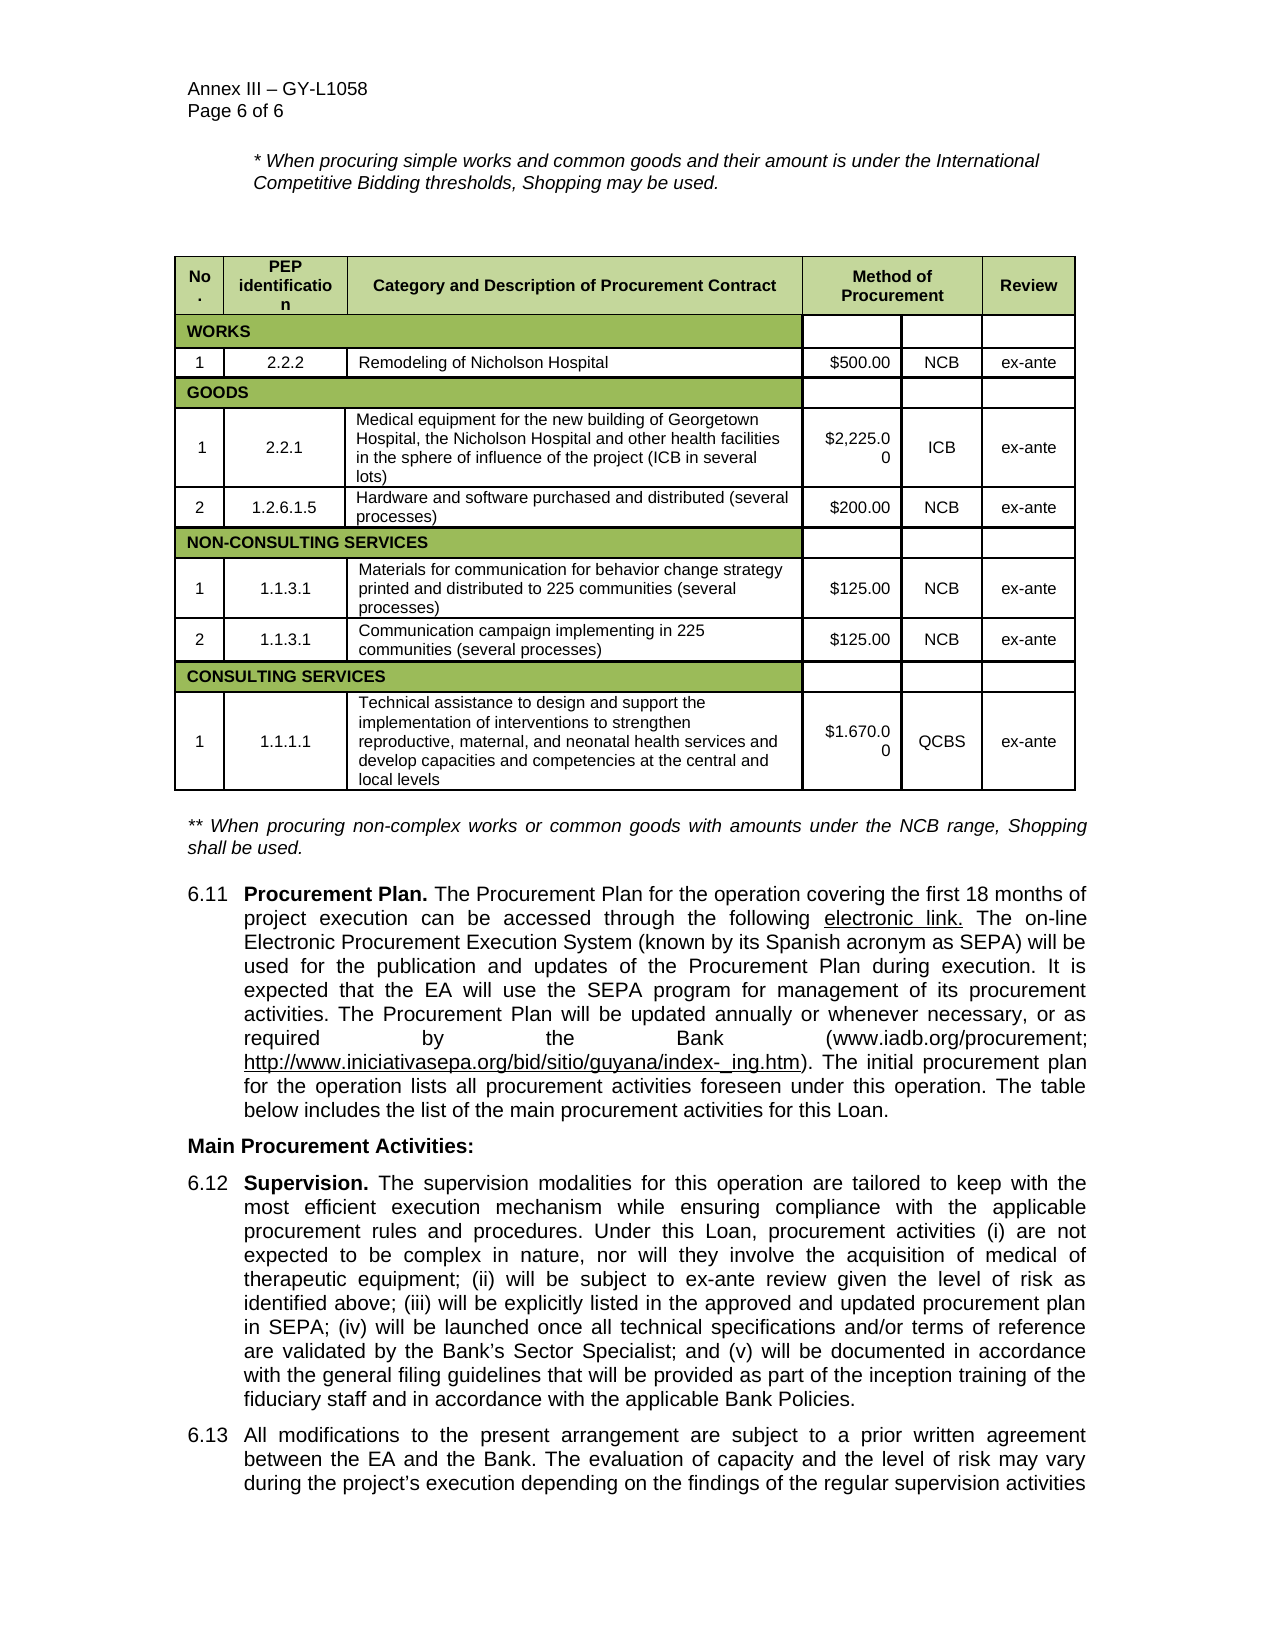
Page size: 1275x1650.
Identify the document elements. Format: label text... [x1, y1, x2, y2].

table_cell [983, 663, 1074, 691]
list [187, 1423, 1087, 1495]
table_cell 1 [176, 349, 223, 376]
table_cell 2 [176, 488, 223, 526]
table_cell Communication campaign implementing in 225 communities (several processes) [348, 619, 801, 660]
table_cell WORKS [176, 315, 801, 347]
table_cell [983, 316, 1074, 347]
table_cell Hardware and software purchased and distributed (several processes) [346, 488, 801, 526]
table_cell Technical assistance to design and support the implementation of interventions to strengthen reproductive, maternal, and neonatal health services and develop capacities and competencies at the central and local levels [348, 693, 801, 789]
table_cell $200.00 [804, 488, 900, 526]
table_header Category and Description of Procurement Contract [348, 257, 802, 314]
table_cell [983, 379, 1074, 407]
table_cell 1.2.6.1.5 [225, 488, 344, 526]
table_cell [804, 379, 900, 407]
text * When procuring simple works and common goods and their amount is under the International Competitive Bidding thresholds, Shopping may be used. [253, 150, 1087, 193]
table_cell ex-ante [983, 693, 1074, 789]
table_header PEP identification [224, 257, 347, 314]
list ** When procuring non-complex works or common goods with amounts under the NCB range, Shopping shall be used. [187, 260, 1087, 858]
table_cell 2.2.1 [225, 409, 344, 486]
table_cell NCB [903, 349, 981, 376]
table_cell 1.1.1.1 [225, 693, 346, 789]
table_cell [804, 529, 900, 557]
table_cell $125.00 [804, 559, 900, 617]
table_cell GOODS [176, 379, 801, 407]
table_cell 1 [176, 409, 223, 486]
table_cell [804, 316, 900, 347]
list Supervision. The supervision modalities for this operation are tailored to keep with the most efficient execution mechanism while ensuring compliance with the applicable procurement rules and procedures. Under this Loan, procurement activities (i) are not expected to be complex in nature, nor will they involve the acquisition of medical of therapeutic equipment; (ii) will be subject to ex-ante review given the level of risk as identified above; (iii) will be explicitly listed in the approved and updated procurement plan in SEPA; (iv) will be launched once all technical specifications and/or terms of reference are validated by the Bank’s Sector Specialist; and (v) will be documented in accordance with the general filing guidelines that will be provided as part of the inception training of the fiduciary staff and in accordance with the applicable Bank Policies. [187, 1171, 1087, 1410]
table_cell Medical equipment for the new building of Georgetown Hospital, the Nicholson Hospital and other health facilities in the sphere of influence of the project (ICB in several lots) [346, 409, 801, 486]
table_cell 2 [176, 619, 223, 660]
table_cell Remodeling of Nicholson Hospital [348, 349, 801, 376]
table_cell [903, 316, 981, 347]
table_header Review [983, 257, 1074, 314]
table_cell [903, 529, 981, 557]
table_cell Materials for communication for behavior change strategy printed and distributed to 225 communities (several processes) [348, 559, 801, 617]
table_cell [903, 663, 981, 691]
table_cell NON-CONSULTING SERVICES [176, 529, 801, 557]
table_cell ICB [903, 409, 981, 486]
table_cell NCB [903, 619, 981, 660]
table_cell [903, 379, 981, 407]
table_cell ex-ante [983, 409, 1074, 486]
table_cell $500.00 [804, 349, 900, 376]
table_cell CONSULTING SERVICES [176, 663, 801, 691]
table_header No. [176, 257, 223, 314]
table_cell NCB [903, 559, 981, 617]
table_cell [804, 663, 900, 691]
table_cell $2,225.00 [804, 409, 900, 486]
table_cell [983, 529, 1074, 557]
table_cell QCBS [903, 693, 981, 789]
list Procurement Plan. The Procurement Plan for the operation covering the first 18 months of project execution can be accessed through the following electronic link. The on-line Electronic Procurement Execution System (known by its Spanish acronym as SEPA) will be used for the publication and updates of the Procurement Plan during execution. It is expected that the EA will use the SEPA program for management of its procurement activities. The Procurement Plan will be updated annually or whenever necessary, or as required by the Bank (www.iadb.org/procurement; http://www.iniciativasepa.org/bid/sitio/guyana/index-_ing.htm). The initial procurement plan for the operation lists all procurement activities foreseen under this operation. The table below includes the list of the main procurement activities for this Loan. [187, 882, 1087, 1122]
table_cell 2.2.2 [225, 349, 346, 376]
table_cell NCB [903, 488, 981, 526]
table_cell $1.670.00 [804, 693, 900, 789]
table_cell 1 [176, 693, 223, 789]
table_cell 1.1.3.1 [225, 619, 346, 660]
table_cell ex-ante [983, 559, 1074, 617]
table_cell ex-ante [983, 349, 1074, 376]
table_cell ex-ante [983, 488, 1074, 526]
table_cell 1 [176, 559, 223, 617]
text Main Procurement Activities: [187, 1134, 1087, 1158]
table_cell $125.00 [804, 619, 900, 660]
table_cell ex-ante [983, 619, 1074, 660]
table_cell 1.1.3.1 [225, 559, 346, 617]
table_header Method of Procurement [803, 257, 982, 314]
